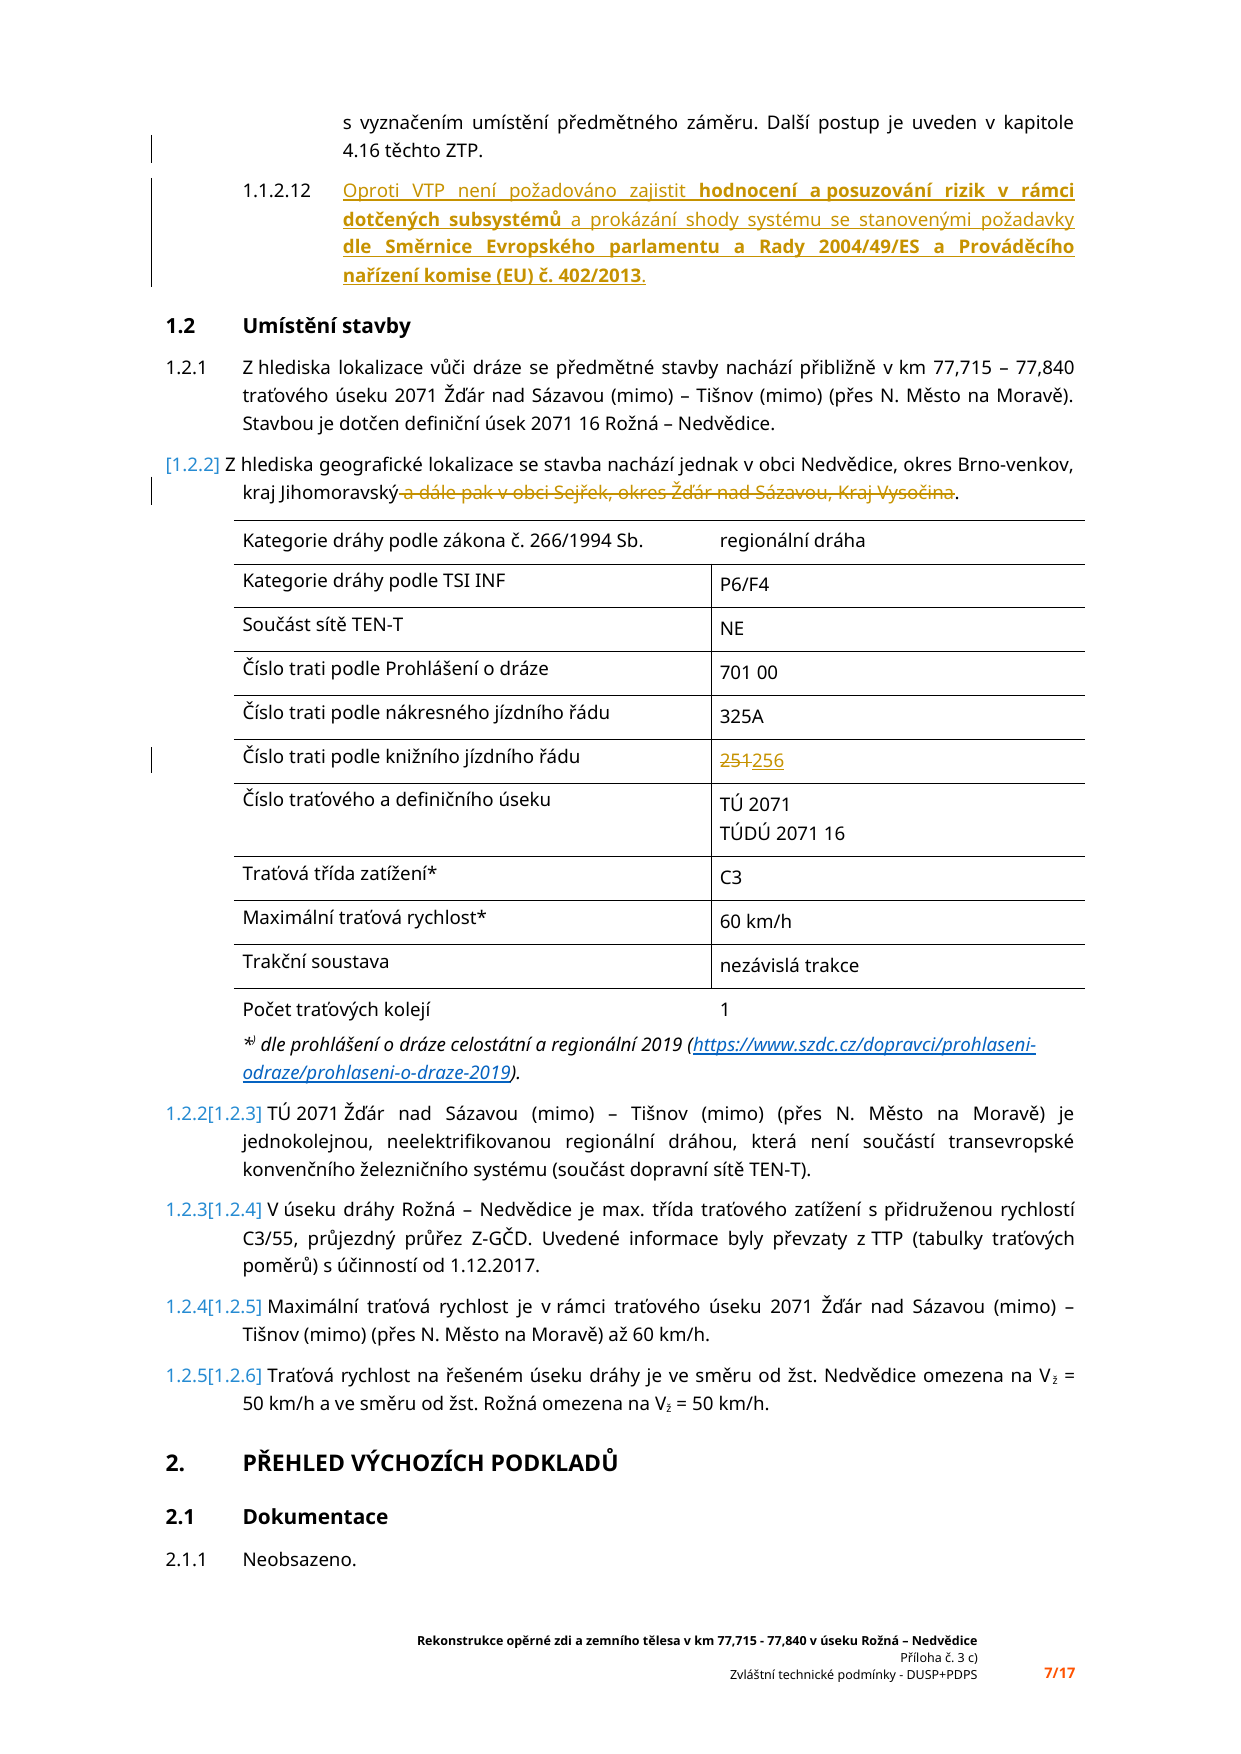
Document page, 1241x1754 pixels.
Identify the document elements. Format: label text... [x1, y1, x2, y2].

table_cell 1 [711, 989, 1084, 1032]
table_cell Traťová třída zatížení* [234, 857, 711, 900]
table_cell Číslo trati podle knižního jízdního řádu [234, 740, 711, 783]
table_header regionální dráha [711, 521, 1084, 563]
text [242, 109, 1075, 163]
text TÚ 2071 Žďár nad Sázavou (mimo) – Tišnov (mimo) (přes N. Město na Moravě) je jednokolejnou, neelektrifikovanou regionální dráhou, která není součástí transevropské konvenčního železničního systému (součást dopravní sítě TEN-T). [165, 1100, 1075, 1182]
table_cell [712, 740, 1084, 783]
table_cell 60 km/h [712, 901, 1084, 944]
text Neobsazeno. [165, 1546, 1075, 1572]
text Maximální traťová rychlost je v rámci traťového úseku 2071 Žďár nad Sázavou (mimo) – Tišnov (mimo) (přes N. Město na Moravě) až 60 km/h. [165, 1293, 1075, 1347]
text Z hlediska geografické lokalizace se stavba nachází jednak v obci Nedvědice, okres Brno-venkov, kraj Jihomoravský. [165, 451, 1075, 504]
table_cell NE [712, 608, 1084, 651]
table_cell TÚ 2071 TÚDÚ 2071 16 [712, 784, 1084, 856]
text V úseku dráhy Rožná – Nedvědice je max. třída traťového zatížení s přidruženou rychlostí C3/55, průjezdný průřez Z-GČD. Uvedené informace byly převzaty z TTP (tabulky traťových poměrů) s účinností od 1.12.2017. [165, 1197, 1075, 1278]
table_cell Počet traťových kolejí [234, 989, 711, 1032]
text Umístění stavby [165, 311, 1075, 339]
list *) dle prohlášení o dráze celostátní a regionální 2019 (https://www.szdc.cz/dopravci/prohlaseni-odraze/prohlaseni-o-draze-2019). [242, 1032, 1075, 1085]
table_cell P6/F4 [712, 565, 1084, 607]
text PŘEHLED VÝCHOZÍCH PODKLADŮ [165, 1447, 1075, 1478]
table_cell C3 [712, 857, 1084, 900]
table_cell 325A [712, 696, 1084, 739]
table_header Kategorie dráhy podle zákona č. 266/1994 Sb. [234, 521, 711, 563]
table_cell Trakční soustava [234, 945, 711, 988]
table_cell Maximální traťová rychlost* [234, 901, 711, 944]
table_cell Součást sítě TEN-T [234, 608, 711, 651]
table_cell Číslo trati podle Prohlášení o dráze [234, 652, 711, 695]
text Traťová rychlost na řešeném úseku dráhy je ve směru od žst. Nedvědice omezena na Vž = 50 km/h a ve směru od žst. Rožná omezena na Vž = 50 km/h. [165, 1362, 1075, 1415]
table_cell Číslo traťového a definičního úseku [234, 784, 711, 856]
table_cell 701 00 [712, 652, 1084, 695]
table_cell Číslo trati podle nákresného jízdního řádu [234, 696, 711, 739]
text Dokumentace [165, 1502, 1075, 1531]
table_cell nezávislá trakce [712, 945, 1084, 988]
table_cell Kategorie dráhy podle TSI INF [234, 565, 711, 607]
text Z hlediska lokalizace vůči dráze se předmětné stavby nachází přibližně v km 77,715 – 77,840 traťového úseku 2071 Žďár nad Sázavou (mimo) – Tišnov (mimo) (přes N. Město na Moravě). Stavbou je dotčen definiční úsek 2071 16 Rožná – Nedvědice. [165, 354, 1075, 436]
